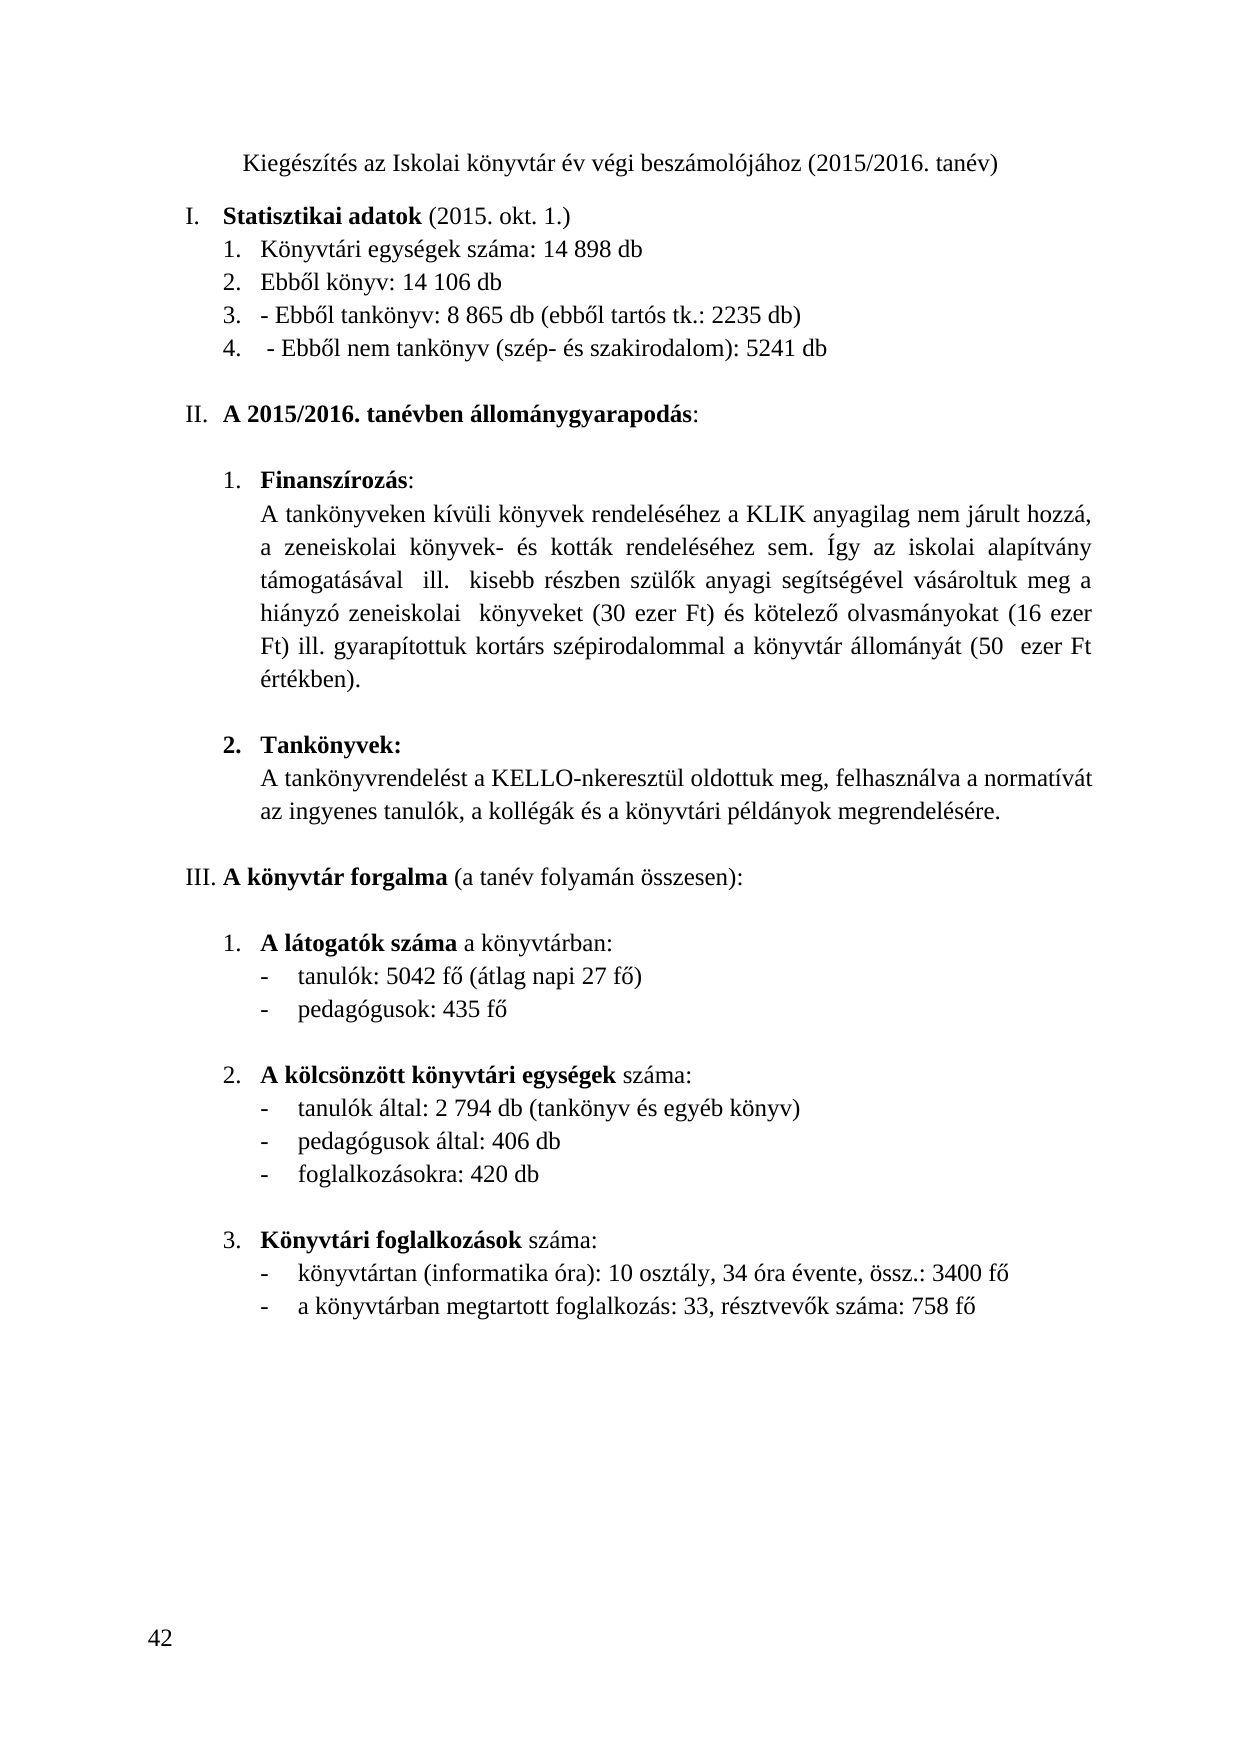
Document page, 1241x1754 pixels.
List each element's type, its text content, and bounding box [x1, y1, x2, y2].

list tanulók: 5042 fő (átlag napi 27 fő) [260, 961, 1093, 990]
list A látogatók száma a könyvtárban: [223, 928, 1093, 957]
list A tankönyveken kívüli könyvek rendeléséhez a KLIK anyagilag nem járult hozzá, a zeneiskolai könyvek- és kották rendeléséhez sem. Így az iskolai alapítvány támogatásával ill. kisebb részben szülők anyagi segítségével vásároltuk meg a hiányzó zeneiskolai könyveket (30 ezer Ft) és kötelező olvasmányokat (16 ezer Ft) ill. gyarapítottuk kortárs szépirodalommal a könyvtár állományát (50 ezer Ft értékben). [260, 499, 1093, 692]
text Kiegészítés az Iskolai könyvtár év végi beszámolójához (2015/2016. tanév) [148, 148, 1093, 176]
list A kölcsönzött könyvtári egységek száma: [223, 1060, 1093, 1089]
list könyvtártan (informatika óra): 10 osztály, 34 óra évente, össz.: 3400 fő [260, 1258, 1093, 1287]
list A 2015/2016. tanévben állománygyarapodás: [185, 399, 1093, 428]
list A könyvtár forgalma (a tanév folyamán összesen): [185, 862, 1093, 891]
list Ebből könyv: 14 106 db [223, 267, 1093, 296]
list a könyvtárban megtartott foglalkozás: 33, résztvevők száma: 758 fő [260, 1291, 1093, 1320]
list - Ebből nem tankönyv (szép- és szakirodalom): 5241 db [223, 333, 1093, 362]
list foglalkozásokra: 420 db [260, 1159, 1093, 1188]
list pedagógusok: 435 fő [260, 994, 1093, 1023]
list Statisztikai adatok (2015. okt. 1.) [185, 201, 1093, 230]
list A tankönyvrendelést a KELLO-nkeresztül oldottuk meg, felhasználva a normatívát az ingyenes tanulók, a kollégák és a könyvtári példányok megrendelésére. [260, 763, 1093, 824]
list tanulók által: 2 794 db (tankönyv és egyéb könyv) [260, 1093, 1093, 1122]
list pedagógusok által: 406 db [260, 1126, 1093, 1155]
list Tankönyvek: [223, 730, 1093, 758]
list Könyvtári foglalkozások száma: [223, 1225, 1093, 1254]
list Könyvtári egységek száma: 14 898 db [223, 234, 1093, 263]
list Finanszírozás: [223, 466, 1093, 494]
list - Ebből tankönyv: 8 865 db (ebből tartós tk.: 2235 db) [223, 301, 1093, 329]
